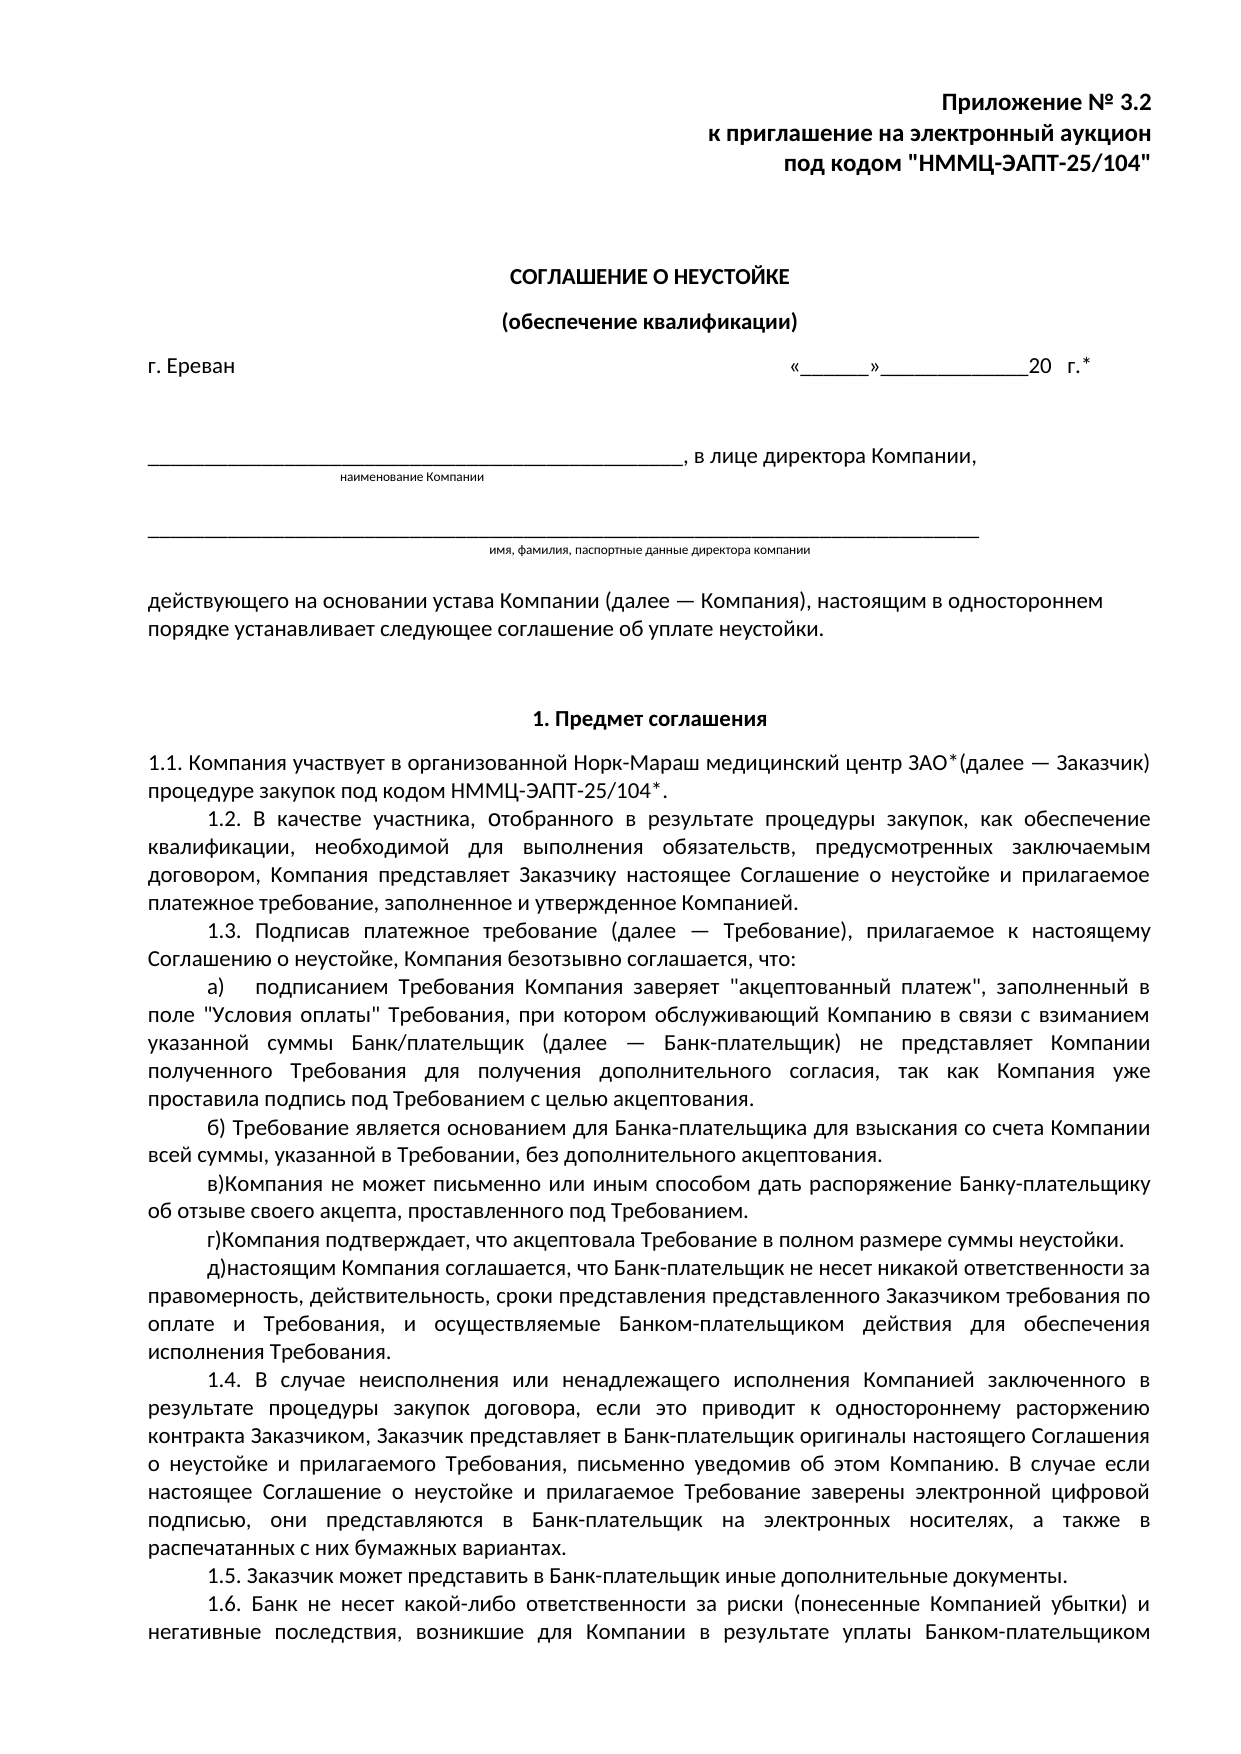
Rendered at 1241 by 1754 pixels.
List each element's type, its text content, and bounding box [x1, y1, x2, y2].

text 1. Предмет соглашения [148, 704, 1152, 732]
text _______________________________________________, в лице директора Компании, [148, 441, 1152, 469]
text (обеспечение квалификации) [148, 307, 1152, 335]
table_header «______»_____________20 г.* [635, 351, 1104, 396]
text наименование Компании [340, 469, 1152, 497]
text б) Требование является основанием для Банка-плательщика для взыскания со счета Компании всей суммы, указанной в Требовании, без дополнительного акцептования. [148, 1113, 1152, 1169]
text д)настоящим Компания соглашается, что Банк-плательщик не несет никакой ответственности за правомерность, действительность, сроки представления представленного Заказчиком требования по оплате и Требования, и осуществляемые Банком-плательщиком действия для обеспечения исполнения Требования. [148, 1253, 1152, 1365]
text _________________________________________________________________________ [148, 513, 1152, 542]
text 1.5. Заказчик может представить в Банк-плательщик иные дополнительные документы. [148, 1561, 1152, 1589]
text 1.4. В случае неисполнения или ненадлежащего исполнения Компанией заключенного в результате процедуры закупок договора, если это приводит к одностороннему расторжению контракта Заказчиком, Заказчик представляет в Банк-плательщик оригиналы настоящего Соглашения о неустойке и прилагаемого Требования, письменно уведомив об этом Компанию. В случае если настоящее Соглашение о неустойке и прилагаемое Требование заверены электронной цифровой подписью, они представляются в Банк-плательщик на электронных носителях, а также в распечатанных с них бумажных вариантах. [148, 1365, 1152, 1561]
text г)Компания подтверждает, что акцептовала Требование в полном размере суммы неустойки. [148, 1225, 1152, 1253]
text 1.1. Компания участвует в организованной Норк-Мараш медицинский центр ЗАО*(далее — Заказчик) процедуре закупок под кодом НММЦ-ЭАПТ-25/104*. [148, 748, 1152, 804]
text в)Компания не может письменно или иным способом дать распоряжение Банку-плательщику об отзыве своего акцепта, проставленного под Требованием. [148, 1169, 1152, 1225]
text к приглашение на электронный аукцион [177, 117, 1152, 147]
text а) подписанием Требования Компания заверяет "акцептованный платеж", заполненный в поле "Условия оплаты" Требования, при котором обслуживающий Компанию в связи с взиманием указанной суммы Банк/плательщик (далее — Банк-плательщик) не представляет Компании полученного Требования для получения дополнительного согласия, так как Компания уже проставила подпись под Требованием с целью акцептования. [148, 972, 1152, 1113]
text СОГЛАШЕНИЕ О НЕУСТОЙКЕ [148, 262, 1152, 290]
text действующего на основании устава Компании (далее — Компания), настоящим в одностороннем [148, 586, 1152, 614]
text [148, 1589, 1152, 1645]
text под кодом "НММЦ-ЭАПТ-25/104" [177, 147, 1152, 178]
table_header г. Ереван [136, 351, 635, 396]
text Приложение № 3.2 [148, 86, 1152, 117]
text имя, фамилия, паспортные данные директора компании [148, 542, 1152, 569]
text 1.2. В качестве участника, օтобранного в результате процедуры закупок, как обеспечение квалификации, необходимой для выполнения обязательств, предусмотренных заключаемым договором, Kомпания представляет Заказчику настоящее Соглашение о неустойке и прилагаемое платежное требование, заполненное и утвержденное Компанией. [148, 804, 1152, 916]
text порядке устанавливает следующее соглашение об уплате неустойки. [148, 614, 1152, 642]
text 1.3. Подписав платежное требование (далее — Требование), прилагаемое к настоящему Соглашению о неустойке, Компания безотзывно соглашается, что: [148, 916, 1152, 972]
